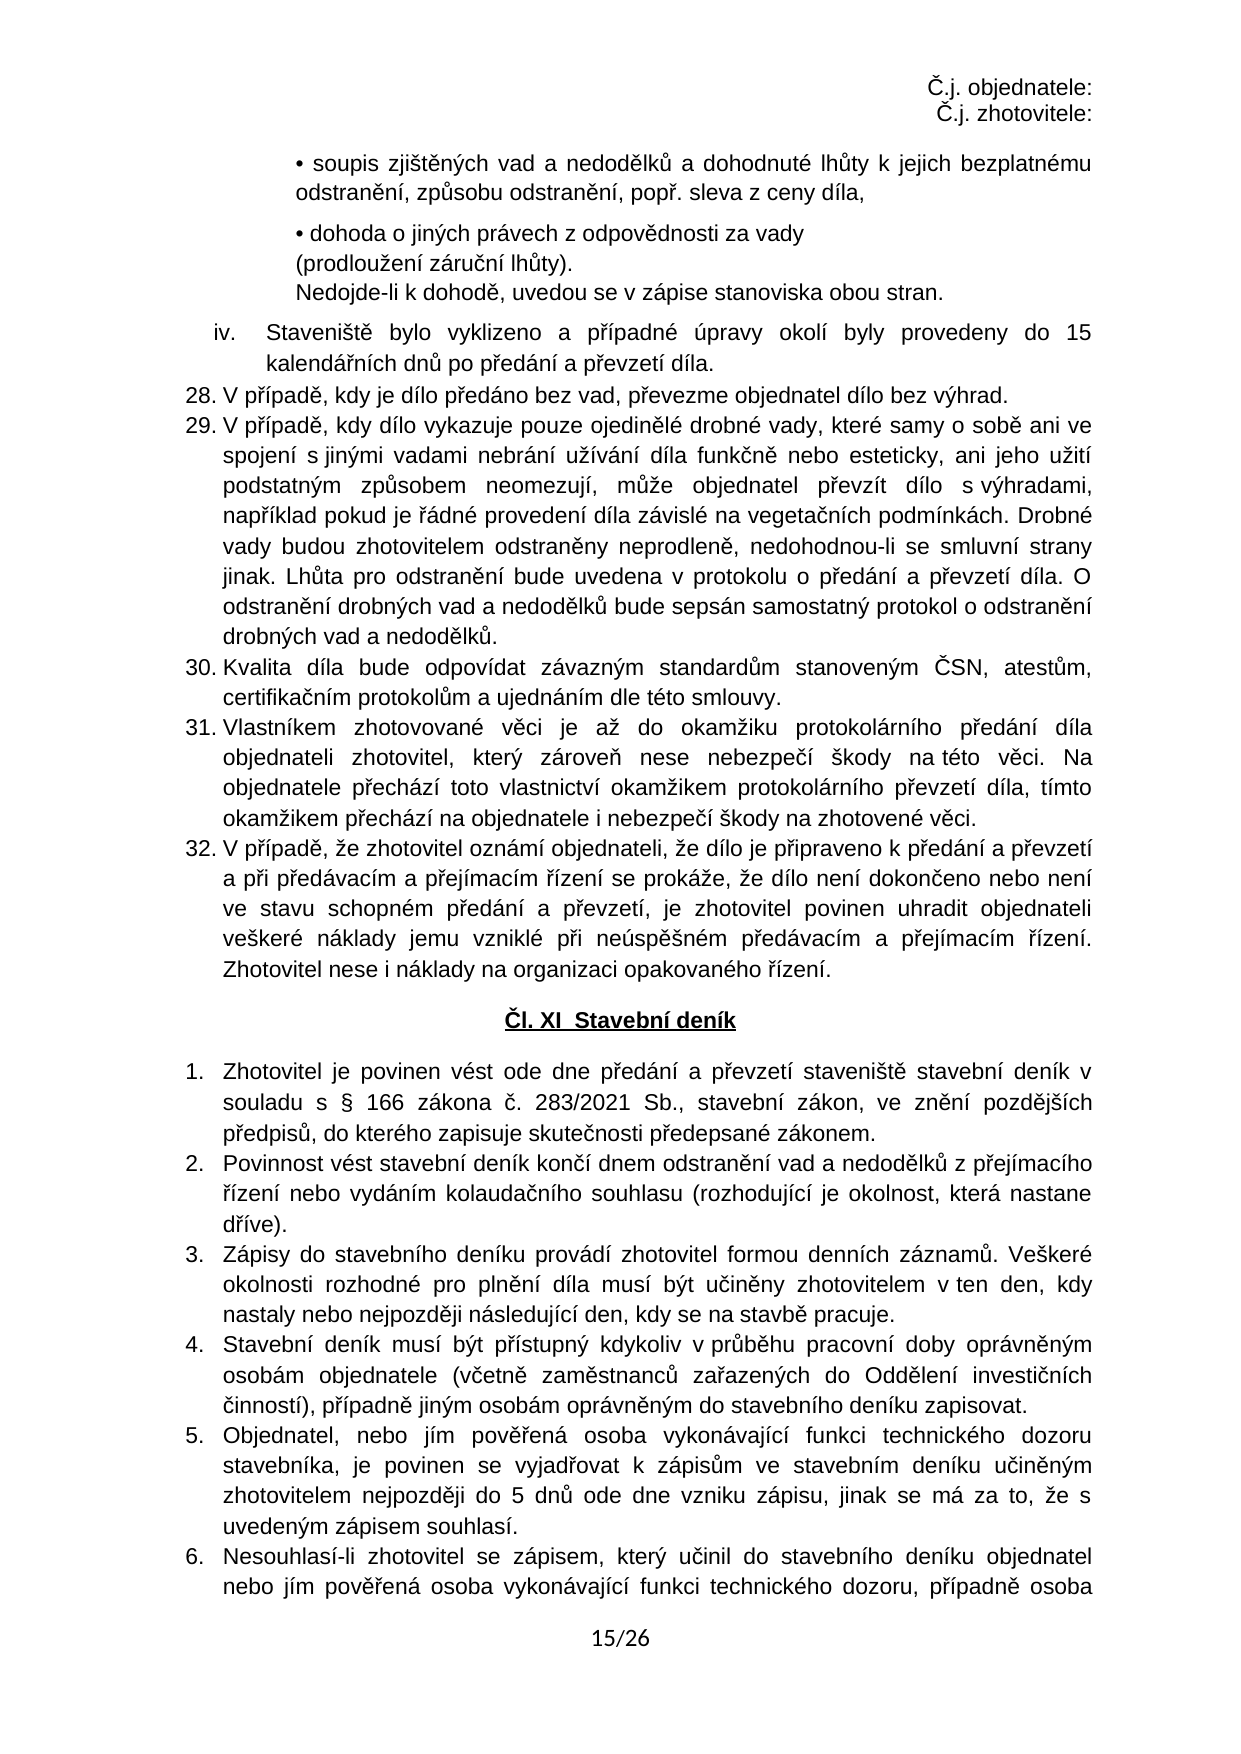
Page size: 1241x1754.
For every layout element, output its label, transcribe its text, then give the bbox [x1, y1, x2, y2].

text Čl. XI Stavební deník [148, 1007, 1093, 1033]
list Stavební deník musí být přístupný kdykoliv v průběhu pracovní doby oprávněným osobám objednatele (včetně zaměstnanců zařazených do Oddělení investičních činností), případně jiným osobám oprávněným do stavebního deníku zapisovat. [185, 1331, 1093, 1418]
list V případě, kdy je dílo předáno bez vad, převezme objednatel dílo bez výhrad. [185, 382, 1093, 408]
text (prodloužení záruční lhůty). [221, 248, 1093, 277]
list Vlastníkem zhotovované věci je až do okamžiku protokolárního předání díla objednateli zhotovitel, který zároveň nese nebezpečí škody na této věci. Na objednatele přechází toto vlastnictví okamžikem protokolárního převzetí díla, tímto okamžikem přechází na objednatele i nebezpečí škody na zhotovené věci. [185, 714, 1093, 831]
text • dohoda o jiných právech z odpovědnosti za vady [221, 218, 1093, 248]
list Povinnost vést stavební deník končí dnem odstranění vad a nedodělků z přejímacího řízení nebo vydáním kolaudačního souhlasu (rozhodující je okolnost, která nastane dříve). [185, 1150, 1093, 1237]
list Zápisy do stavebního deníku provádí zhotovitel formou denních záznamů. Veškeré okolnosti rozhodné pro plnění díla musí být učiněny zhotovitelem v ten den, kdy nastaly nebo nejpozději následující den, kdy se na stavbě pracuje. [185, 1241, 1093, 1328]
list Kvalita díla bude odpovídat závazným standardům stanoveným ČSN, atestům, certifikačním protokolům a ujednáním dle této smlouvy. [185, 653, 1093, 710]
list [185, 1543, 1093, 1599]
list Staveniště bylo vyklizeno a případné úpravy okolí byly provedeny do 15 kalendářních dnů po předání a převzetí díla. [236, 318, 1093, 376]
text Nedojde-li k dohodě, uvedou se v zápise stanoviska obou stran. [221, 277, 1093, 306]
list V případě, kdy dílo vykazuje pouze ojedinělé drobné vady, které samy o sobě ani ve spojení s jinými vadami nebrání užívání díla funkčně nebo esteticky, ani jeho užití podstatným způsobem neomezují, může objednatel převzít dílo s výhradami, například pokud je řádné provedení díla závislé na vegetačních podmínkách. Drobné vady budou zhotovitelem odstraněny neprodleně, nedohodnou-li se smluvní strany jinak. Lhůta pro odstranění bude uvedena v protokolu o předání a převzetí díla. O odstranění drobných vad a nedodělků bude sepsán samostatný protokol o odstranění drobných vad a nedodělků. [185, 412, 1093, 649]
list Zhotovitel je povinen vést ode dne předání a převzetí staveniště stavební deník v souladu s § 166 zákona č. 283/2021 Sb., stavební zákon, ve znění pozdějších předpisů, do kterého zapisuje skutečnosti předepsané zákonem. [185, 1058, 1093, 1146]
text • soupis zjištěných vad a nedodělků a dohodnuté lhůty k jejich bezplatnému odstranění, způsobu odstranění, popř. sleva z ceny díla, [295, 148, 1093, 206]
list V případě, že zhotovitel oznámí objednateli, že dílo je připraveno k předání a převzetí a při předávacím a přejímacím řízení se prokáže, že dílo není dokončeno nebo není ve stavu schopném předání a převzetí, je zhotovitel povinen uhradit objednateli veškeré náklady jemu vzniklé při neúspěšném předávacím a přejímacím řízení. Zhotovitel nese i náklady na organizaci opakovaného řízení. [185, 835, 1093, 982]
list Objednatel, nebo jím pověřená osoba vykonávající funkci technického dozoru stavebníka, je povinen se vyjadřovat k zápisům ve stavebním deníku učiněným zhotovitelem nejpozději do 5 dnů ode dne vzniku zápisu, jinak se má za to, že s uvedeným zápisem souhlasí. [185, 1422, 1093, 1539]
